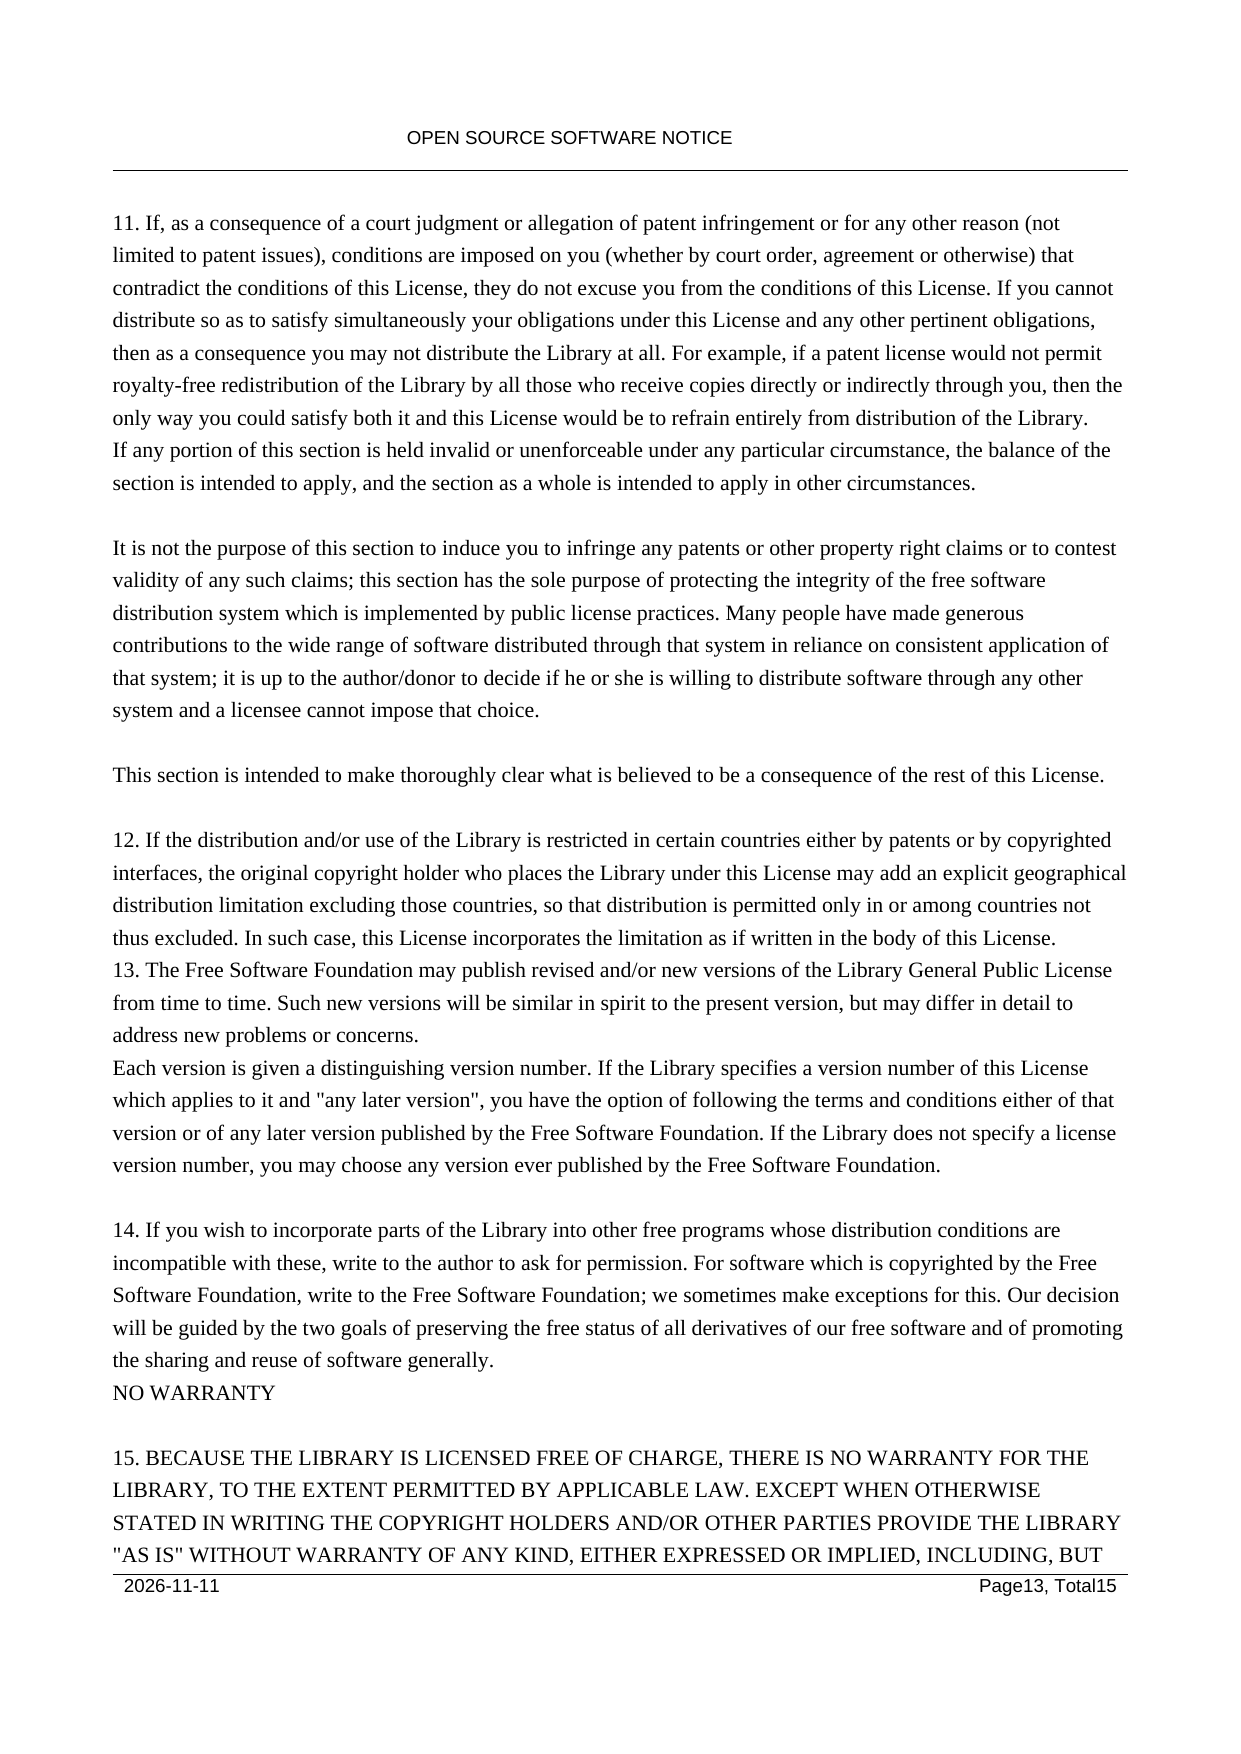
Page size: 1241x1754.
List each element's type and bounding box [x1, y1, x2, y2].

text [112, 206, 1128, 1571]
